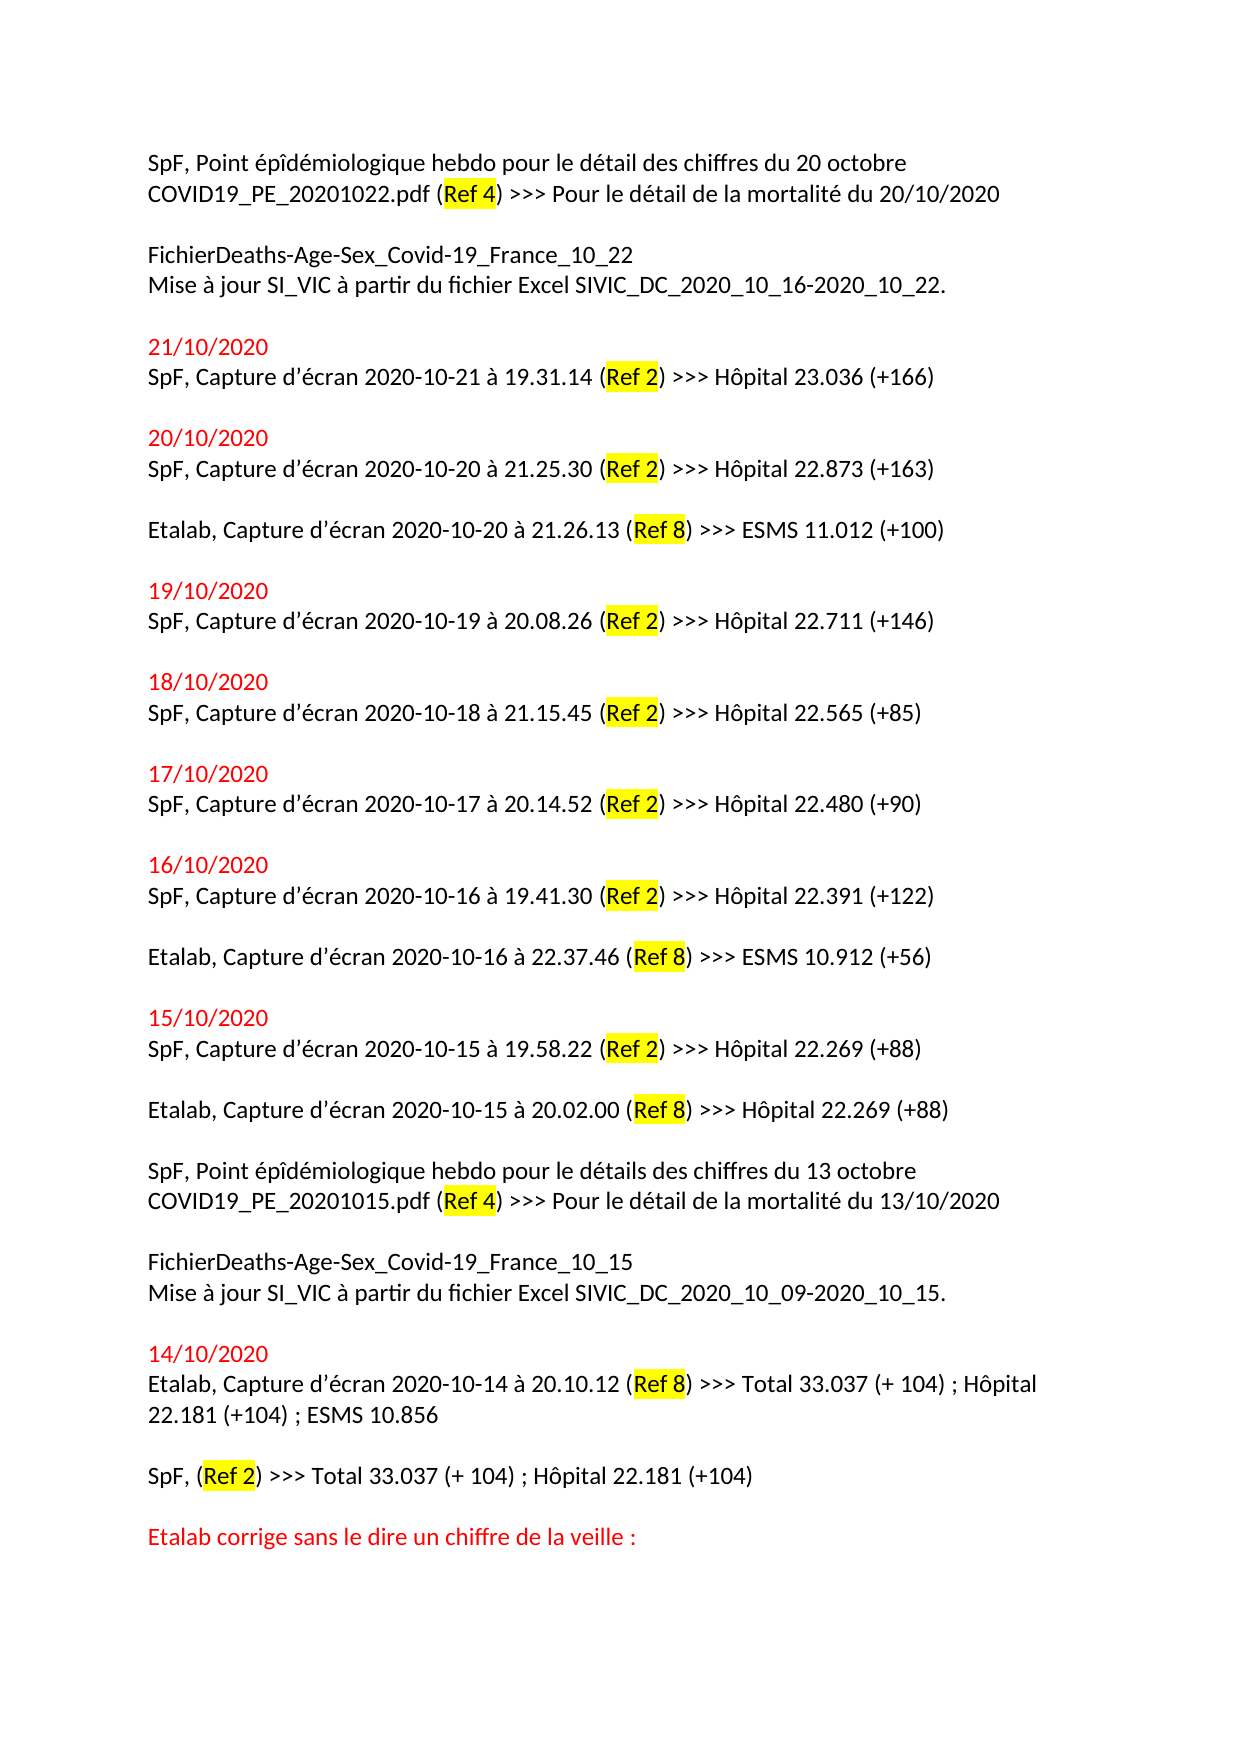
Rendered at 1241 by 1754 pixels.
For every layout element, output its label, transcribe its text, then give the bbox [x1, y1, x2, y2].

text Mise à jour SI_VIC à partir du fichier Excel SIVIC_DC_2020_10_16-2020_10_22. [148, 270, 1093, 300]
text 14/10/2020 [148, 1338, 1093, 1368]
text SpF, Capture d’écran 2020-10-19 à 20.08.26 (Ref 2) >>> Hôpital 22.711 (+146) [658, 605, 1093, 636]
text 18/10/2020 [148, 666, 1093, 697]
text 16/10/2020 [148, 849, 1093, 880]
text SpF, Capture d’écran 2020-10-20 à 21.25.30 (Ref 2) >>> Hôpital 22.873 (+163) [148, 453, 606, 483]
text SpF, Capture d’écran 2020-10-21 à 19.31.14 (Ref 2) >>> Hôpital 23.036 (+166) [148, 361, 606, 392]
text FichierDeaths-Age-Sex_Covid-19_France_10_15 [148, 1246, 1093, 1277]
text SpF, Capture d’écran 2020-10-18 à 21.15.45 (Ref 2) >>> Hôpital 22.565 (+85) [148, 697, 606, 727]
text SpF, Capture d’écran 2020-10-19 à 20.08.26 (Ref 2) >>> Hôpital 22.711 (+146) [148, 605, 606, 636]
text SpF, Capture d’écran 2020-10-20 à 21.25.30 (Ref 2) >>> Hôpital 22.873 (+163) [658, 453, 1093, 483]
text SpF, Capture d’écran 2020-10-15 à 19.58.22 (Ref 2) >>> Hôpital 22.269 (+88) [148, 1033, 606, 1063]
text 20/10/2020 [148, 422, 1093, 453]
text FichierDeaths-Age-Sex_Covid-19_France_10_22 [148, 239, 1093, 270]
text SpF, Capture d’écran 2020-10-16 à 19.41.30 (Ref 2) >>> Hôpital 22.391 (+122) [658, 880, 1093, 911]
text SpF, Capture d’écran 2020-10-21 à 19.31.14 (Ref 2) >>> Hôpital 23.036 (+166) [658, 361, 1093, 392]
text SpF, Capture d’écran 2020-10-17 à 20.14.52 (Ref 2) >>> Hôpital 22.480 (+90) [148, 788, 1093, 819]
text SpF, Capture d’écran 2020-10-18 à 21.15.45 (Ref 2) >>> Hôpital 22.565 (+85) [658, 697, 1093, 727]
text 17/10/2020 [148, 758, 1093, 788]
text Etalab, Capture d’écran 2020-10-15 à 20.02.00 (Ref 8) >>> Hôpital 22.269 (+88) [148, 1094, 634, 1124]
text Etalab corrige sans le dire un chiffre de la veille : [148, 1521, 1093, 1552]
text Etalab, Capture d’écran 2020-10-20 à 21.26.13 (Ref 8) >>> ESMS 11.012 (+100) [148, 514, 634, 544]
text SpF, (Ref 2) >>> Total 33.037 (+ 104) ; Hôpital 22.181 (+104) [255, 1460, 1093, 1491]
text Etalab, Capture d’écran 2020-10-16 à 22.37.46 (Ref 8) >>> ESMS 10.912 (+56) [685, 941, 1093, 972]
text 21/10/2020 [148, 331, 1093, 361]
text Etalab, Capture d’écran 2020-10-20 à 21.26.13 (Ref 8) >>> ESMS 11.012 (+100) [685, 514, 1093, 544]
text SpF, Point épîdémiologique hebdo pour le détail des chiffres du 20 octobre COVID19_PE_20201022.pdf (Ref 4) >>> Pour le détail de la mortalité du 20/10/2020 [148, 148, 1093, 209]
text Etalab, Capture d’écran 2020-10-14 à 20.10.12 (Ref 8) >>> Total 33.037 (+ 104) ; Hôpital 22.181 (+104) ; ESMS 10.856 [148, 1368, 1093, 1429]
text SpF, Capture d’écran 2020-10-16 à 19.41.30 (Ref 2) >>> Hôpital 22.391 (+122) [148, 880, 606, 911]
text Etalab, Capture d’écran 2020-10-16 à 22.37.46 (Ref 8) >>> ESMS 10.912 (+56) [148, 941, 634, 972]
text 15/10/2020 [148, 1002, 1093, 1033]
text Etalab, Capture d’écran 2020-10-15 à 20.02.00 (Ref 8) >>> Hôpital 22.269 (+88) [685, 1094, 1093, 1124]
text SpF, Point épîdémiologique hebdo pour le détails des chiffres du 13 octobre COVID19_PE_20201015.pdf (Ref 4) >>> Pour le détail de la mortalité du 13/10/2020 [148, 1155, 1093, 1216]
text 19/10/2020 [148, 575, 1093, 605]
text SpF, Capture d’écran 2020-10-15 à 19.58.22 (Ref 2) >>> Hôpital 22.269 (+88) [658, 1033, 1093, 1063]
text Mise à jour SI_VIC à partir du fichier Excel SIVIC_DC_2020_10_09-2020_10_15. [148, 1277, 1093, 1307]
